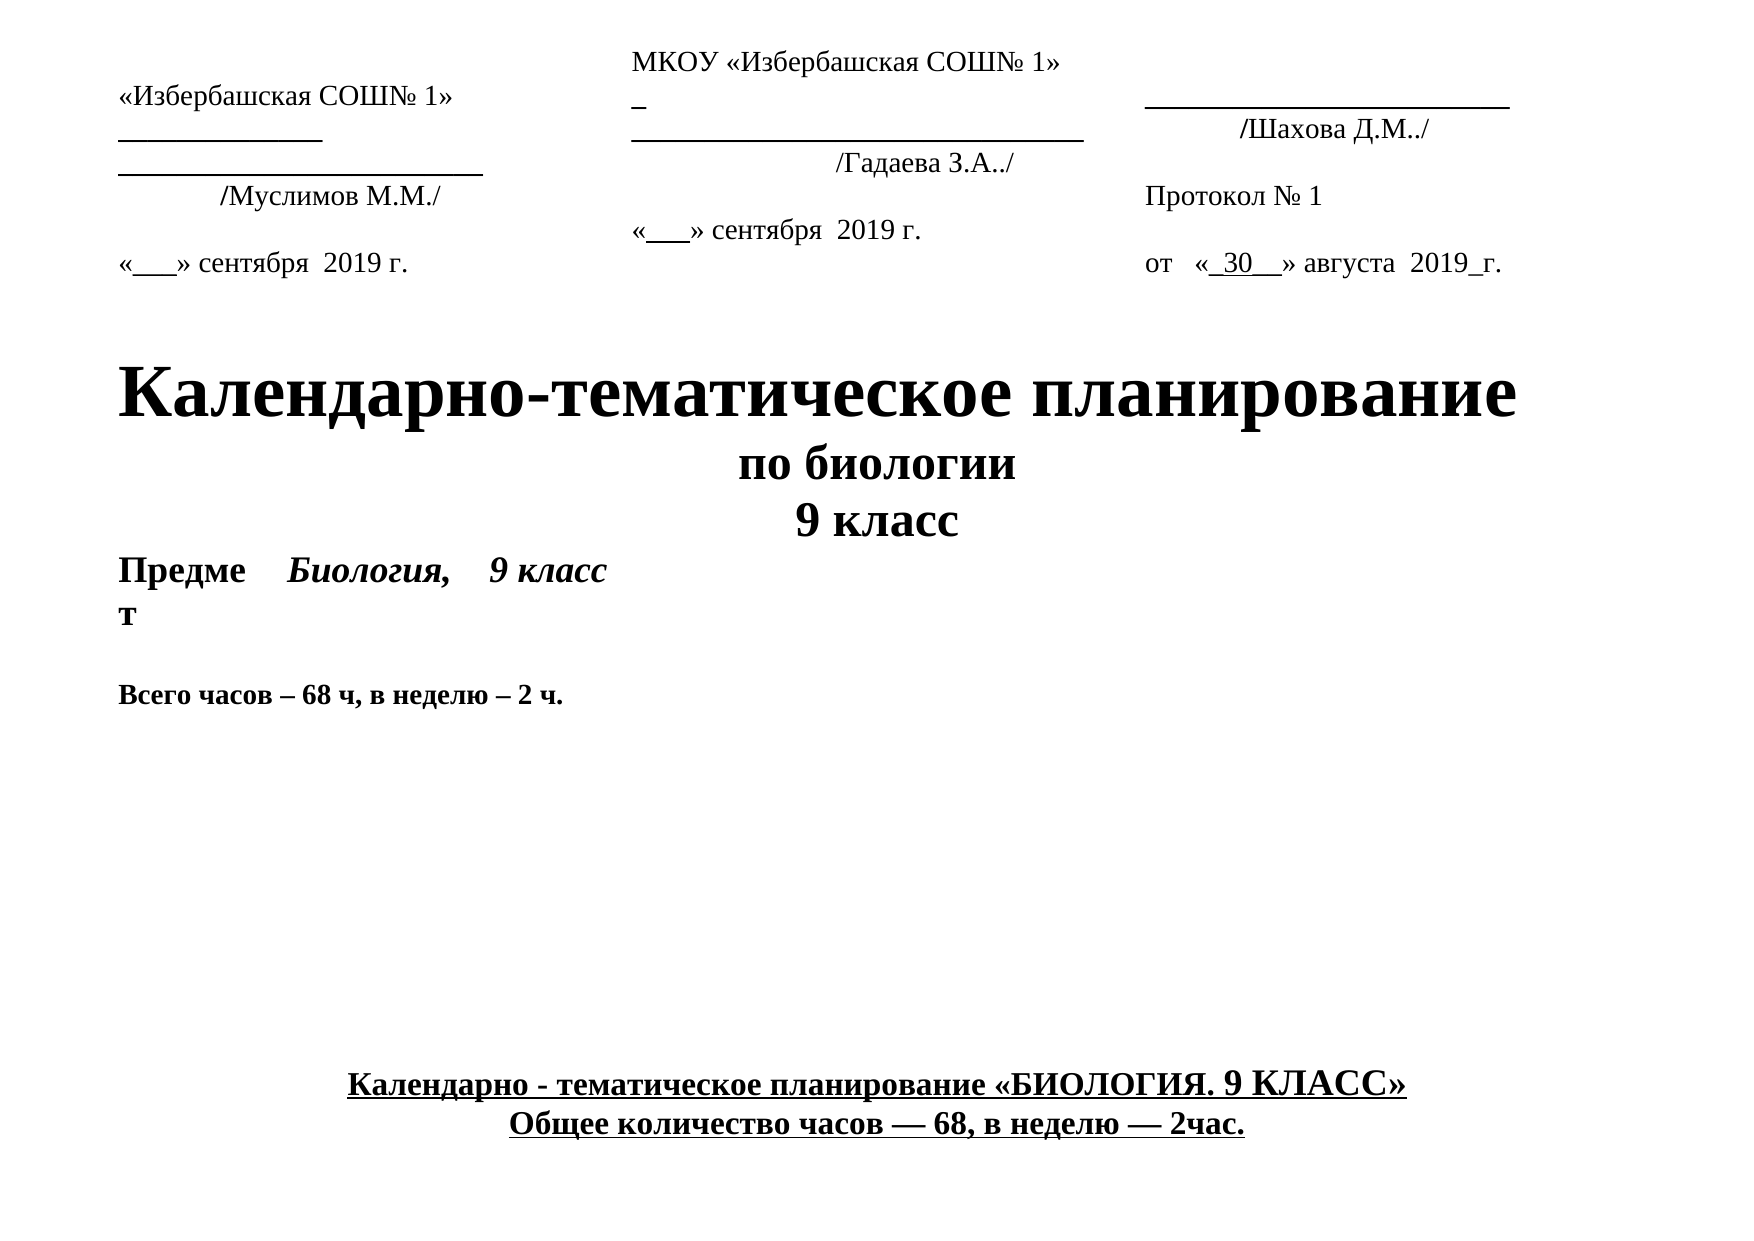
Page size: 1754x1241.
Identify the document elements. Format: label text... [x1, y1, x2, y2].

text Общее количество часов — 68, в неделю — 2час. [118, 1103, 1636, 1142]
table_header Предмет [107, 548, 276, 677]
text Календарно - тематическое планирование «БИОЛОГИЯ. 9 КЛАСС» [118, 1060, 1636, 1103]
text 9 класс [118, 490, 1636, 547]
text Календарно-тематическое планирование [118, 346, 1636, 432]
text Всего часов – 68 ч, в неделю – 2 ч. [118, 677, 1636, 710]
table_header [620, 44, 1134, 313]
table_header Биология, 9 класс [276, 548, 719, 677]
text по биологии [118, 432, 1636, 490]
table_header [107, 44, 620, 313]
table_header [1134, 44, 1647, 313]
